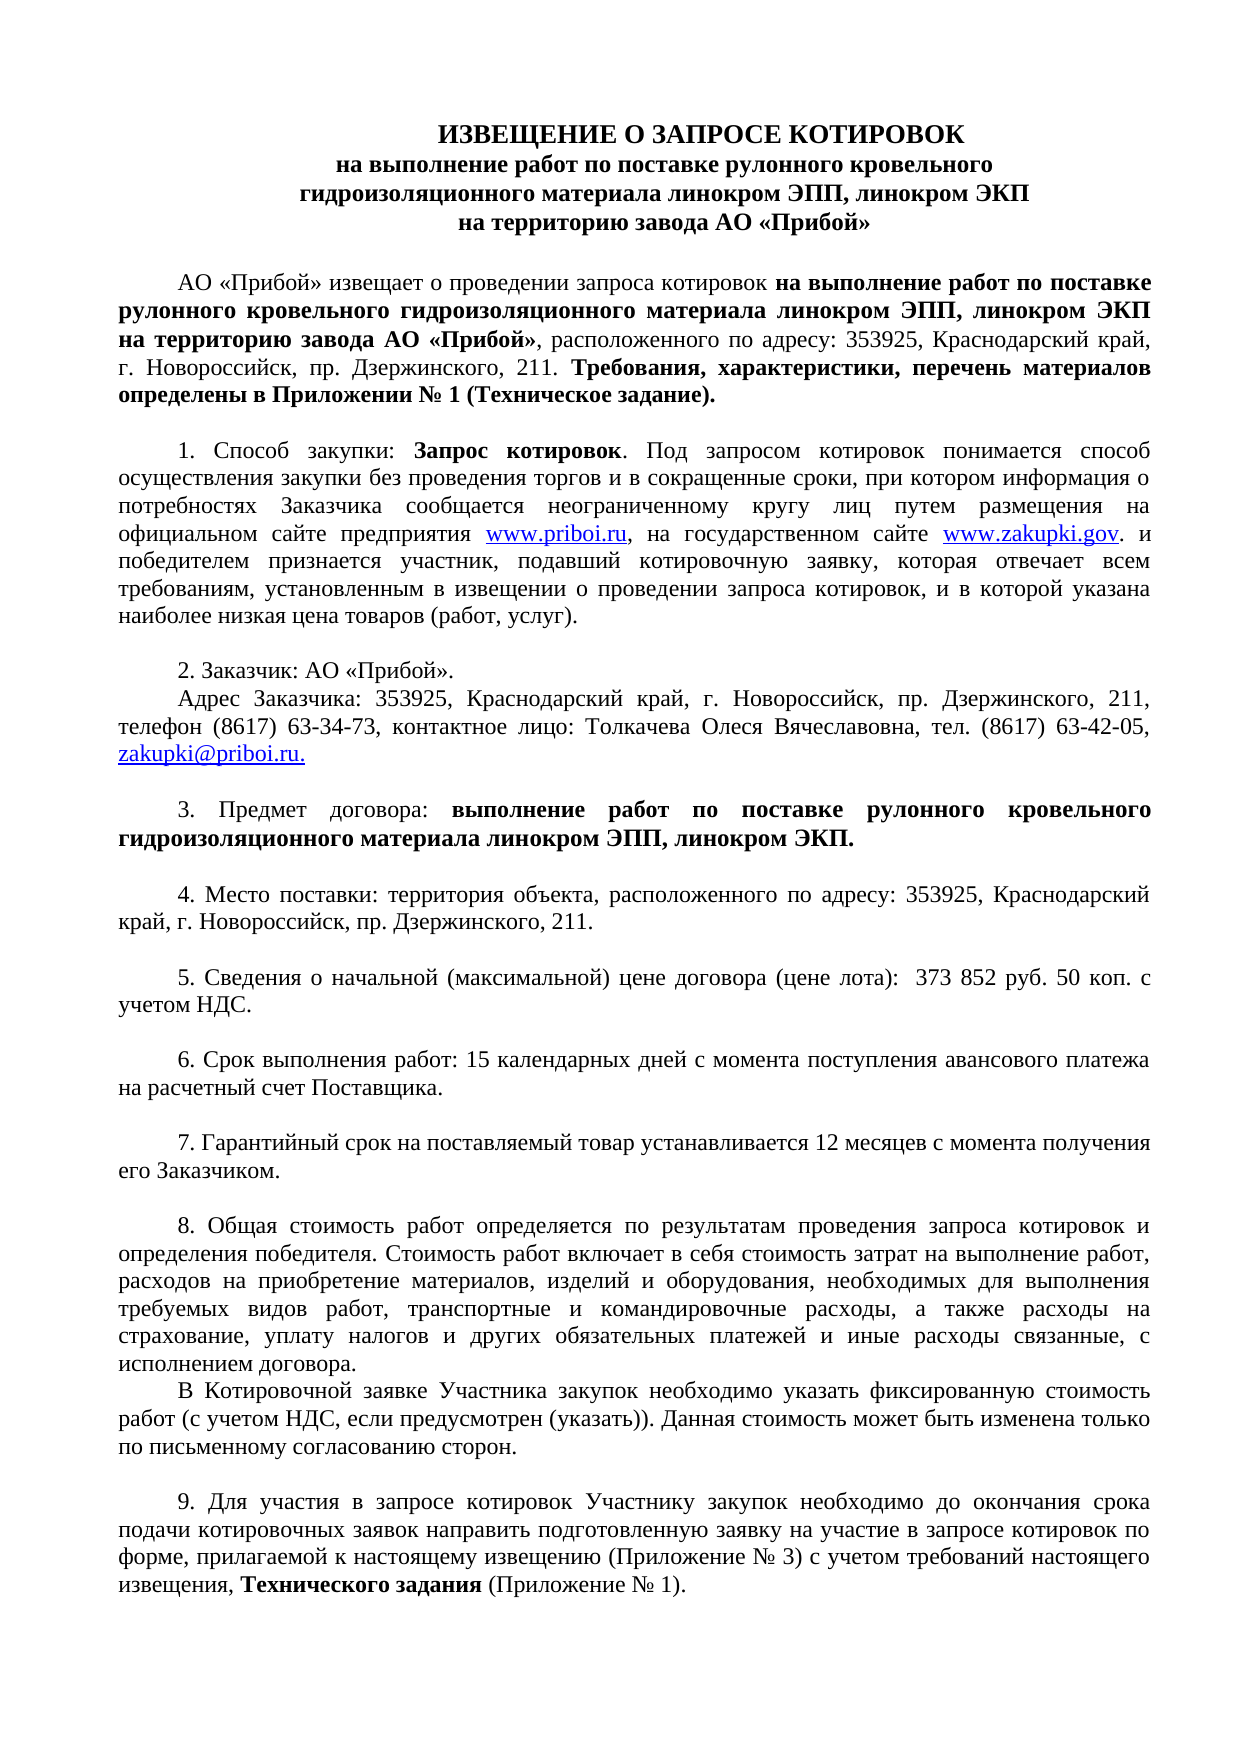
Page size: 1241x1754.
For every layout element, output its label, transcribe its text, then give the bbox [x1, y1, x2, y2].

text 5. Сведения о начальной (максимальной) цене договора (цене лота): 373 852 руб. 50 коп. с учетом НДС. [118, 962, 1152, 1018]
text 2. Заказчик: АО «Прибой». [118, 657, 1152, 684]
text 4. Место поставки: территория объекта, расположенного по адресу: 353925, Краснодарский край, г. Новороссийск, пр. Дзержинского, 211. [118, 880, 1152, 935]
text ИЗВЕЩЕНИЕ О ЗАПРОСЕ КОТИРОВОК [177, 118, 1152, 149]
text АО «Прибой» извещает о проведении запроса котировок на выполнение работ по поставке рулонного кровельного гидроизоляционного материала линокром ЭПП, линокром ЭКП на территорию завода АО «Прибой», расположенного по адресу: 353925, Краснодарский край, г. Новороссийск, пр. Дзержинского, 211. Требования, характеристики, перечень материалов определены в Приложении № 1 (Техническое задание). [118, 267, 1152, 408]
text В Котировочной заявке Участника закупок необходимо указать фиксированную стоимость работ (с учетом НДС, если предусмотрен (указать)). Данная стоимость может быть изменена только по письменному согласованию сторон. [118, 1377, 1152, 1459]
text 7. Гарантийный срок на поставляемый товар устанавливается 12 месяцев с момента получения его Заказчиком. [118, 1128, 1152, 1183]
text 1. Способ закупки: Запрос котировок. Под запросом котировок понимается способ осуществления закупки без проведения торгов и в сокращенные сроки, при котором информация о потребностях Заказчика сообщается неограниченному кругу лиц путем размещения на официальном сайте предприятия www.priboi.ru, на государственном сайте www.zakupki.gov. и победителем признается участник, подавший котировочную заявку, которая отвечает всем требованиям, установленным в извещении о проведении запроса котировок, и в которой указана наиболее низкая цена товаров (работ, услуг). [118, 436, 1152, 629]
text гидроизоляционного материала линокром ЭПП, линокром ЭКП [118, 178, 1152, 207]
text 8. Общая стоимость работ определяется по результатам проведения запроса котировок и определения победителя. Стоимость работ включает в себя стоимость затрат на выполнение работ, расходов на приобретение материалов, изделий и оборудования, необходимых для выполнения требуемых видов работ, транспортные и командировочные расходы, а также расходы на страхование, уплату налогов и других обязательных платежей и иные расходы связанные, с исполнением договора. [118, 1211, 1152, 1377]
text Адрес Заказчика: 353925, Краснодарский край, г. Новороссийск, пр. Дзержинского, 211, телефон (8617) 63-34-73, контактное лицо: Толкачева Олеся Вячеславовна, тел. (8617) 63-42-05, zakupki@priboi.ru. [118, 684, 1152, 767]
text 9. Для участия в запросе котировок Участнику закупок необходимо до окончания срока подачи котировочных заявок направить подготовленную заявку на участие в запросе котировок по форме, прилагаемой к настоящему извещению (Приложение № 3) с учетом требований настоящего извещения, Технического задания (Приложение № 1). [118, 1487, 1152, 1597]
text на выполнение работ по поставке рулонного кровельного [118, 149, 1152, 178]
text на территорию завода АО «Прибой» [118, 207, 1152, 236]
text 3. Предмет договора: выполнение работ по поставке рулонного кровельного гидроизоляционного материала линокром ЭПП, линокром ЭКП. [118, 794, 1152, 852]
text 6. Срок выполнения работ: 15 календарных дней с момента поступления авансового платежа на расчетный счет Поставщика. [118, 1045, 1152, 1101]
